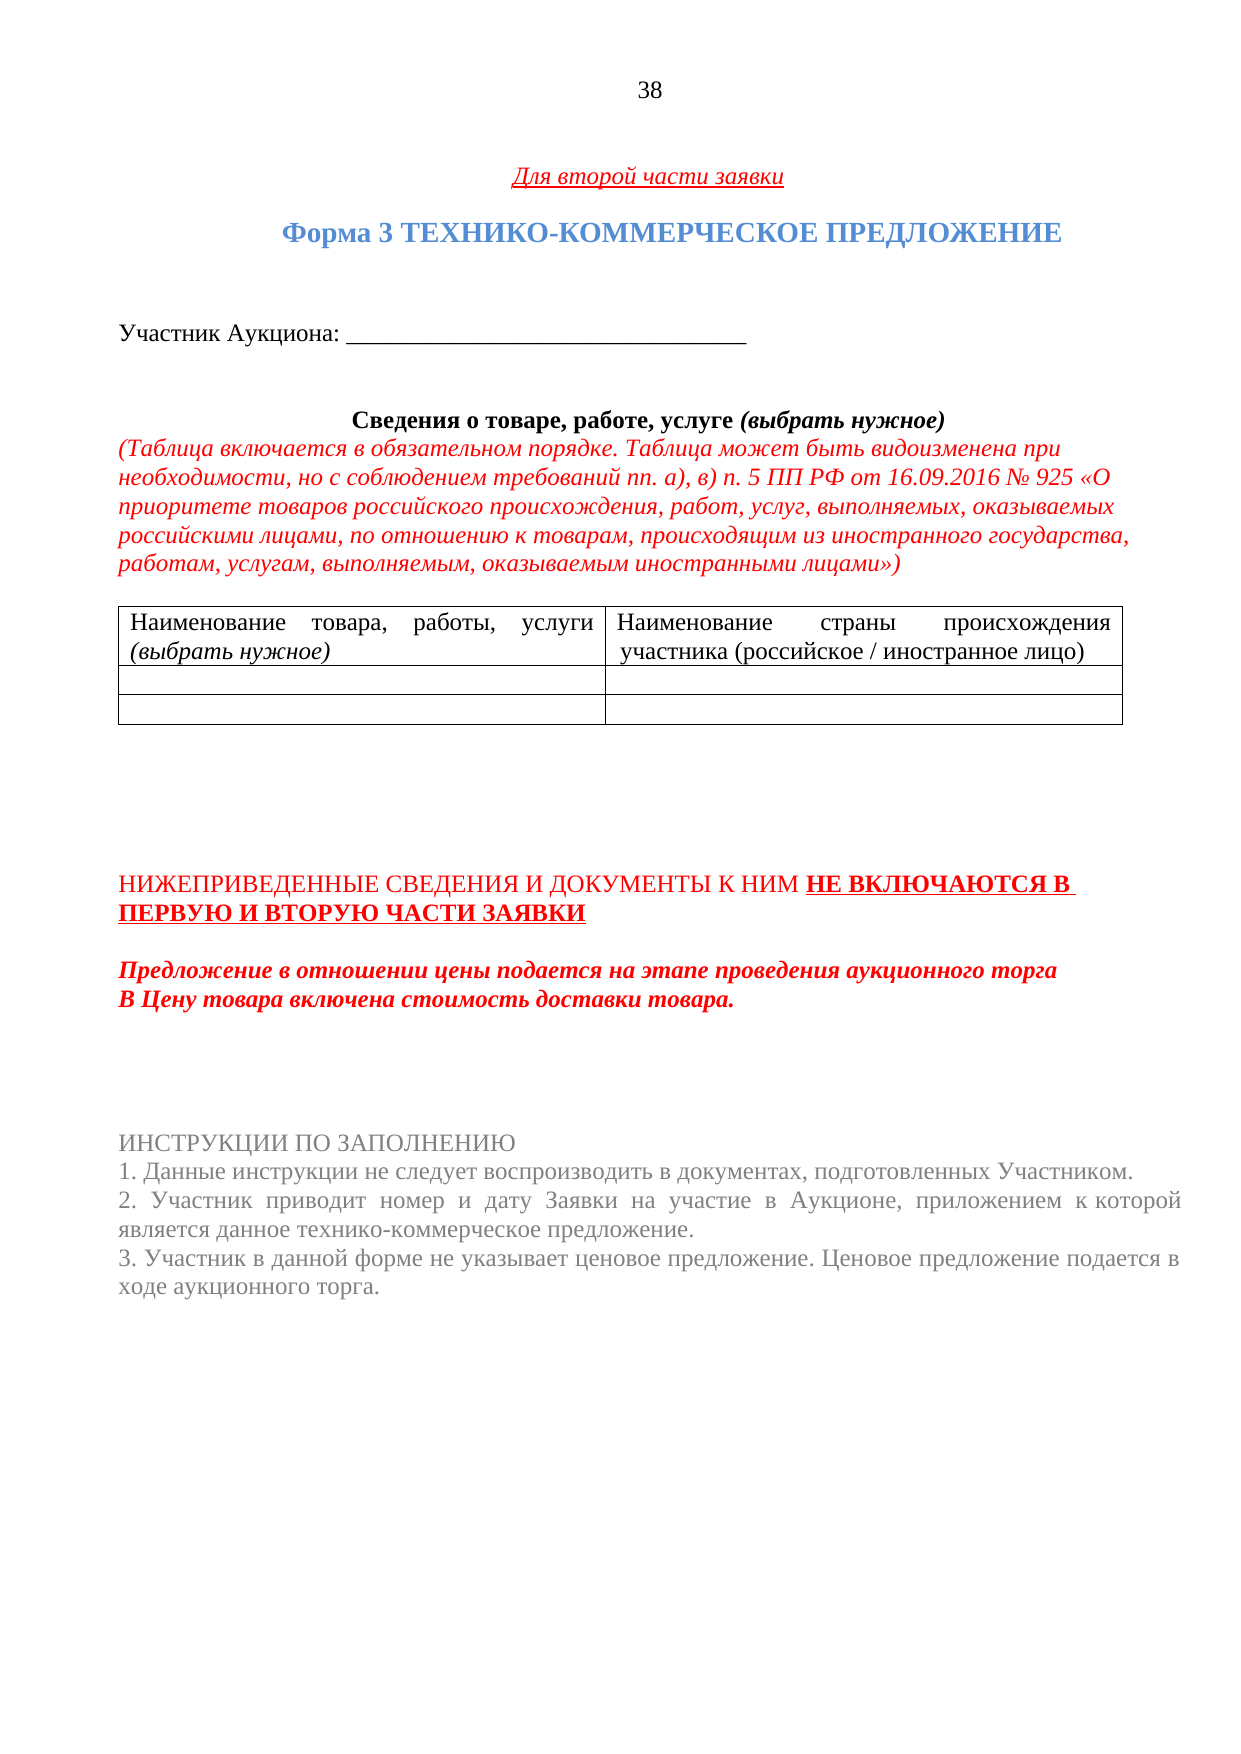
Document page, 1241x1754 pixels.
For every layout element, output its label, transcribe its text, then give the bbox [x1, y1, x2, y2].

text НИЖЕПРИВЕДЕННЫЕ СВЕДЕНИЯ И ДОКУМЕНТЫ К НИМ НЕ ВКЛЮЧАЮТСЯ В ПЕРВУЮ И ВТОРУЮ ЧАСТИ ЗАЯВКИ [118, 869, 1181, 926]
table_cell [606, 695, 1122, 724]
text Сведения о товаре, работе, услуге (выбрать нужное) [118, 405, 1181, 433]
text Участник Аукциона: ________________________________ [118, 318, 1181, 347]
text (Таблица включается в обязательном порядке. Таблица может быть видоизменена при необходимости, но с соблюдением требований пп. а), в) п. 5 ПП РФ от 16.09.2016 № 925 «О приоритете товаров российского происхождения, работ, услуг, выполняемых, оказываемых российскими лицами, по отношению к товарам, происходящим из иностранного государства, работам, услугам, выполняемым, оказываемым иностранными лицами») [118, 433, 1181, 577]
text В Цену товара включена стоимость доставки товара. [118, 984, 1181, 1013]
text 2. Участник приводит номер и дату Заявки на участие в Аукционе, приложением к которой является данное технико-коммерческое предложение. [118, 1185, 1181, 1243]
text Для второй части заявки [118, 161, 1181, 190]
text 1. Данные инструкции не следует воспроизводить в документах, подготовленных Участником. [118, 1156, 1181, 1185]
table_cell [119, 666, 605, 694]
table_header Наименование страны происхождения участника (российское / иностранное лицо) [606, 607, 1122, 664]
text Форма 3 ТЕХНИКО-КОММЕРЧЕСКОЕ ПРЕДЛОЖЕНИЕ [163, 215, 1181, 248]
table_cell [606, 666, 1122, 694]
text 3. Участник в данной форме не указывает ценовое предложение. Ценовое предложение подается в ходе аукционного торга. [118, 1243, 1181, 1300]
text Предложение в отношении цены подается на этапе проведения аукционного торга [118, 955, 1181, 984]
table_cell [119, 695, 605, 724]
table_header Наименование товара, работы, услуги (выбрать нужное) [119, 607, 605, 664]
text ИНСТРУКЦИИ ПО ЗАПОЛНЕНИЮ [118, 1128, 1181, 1156]
